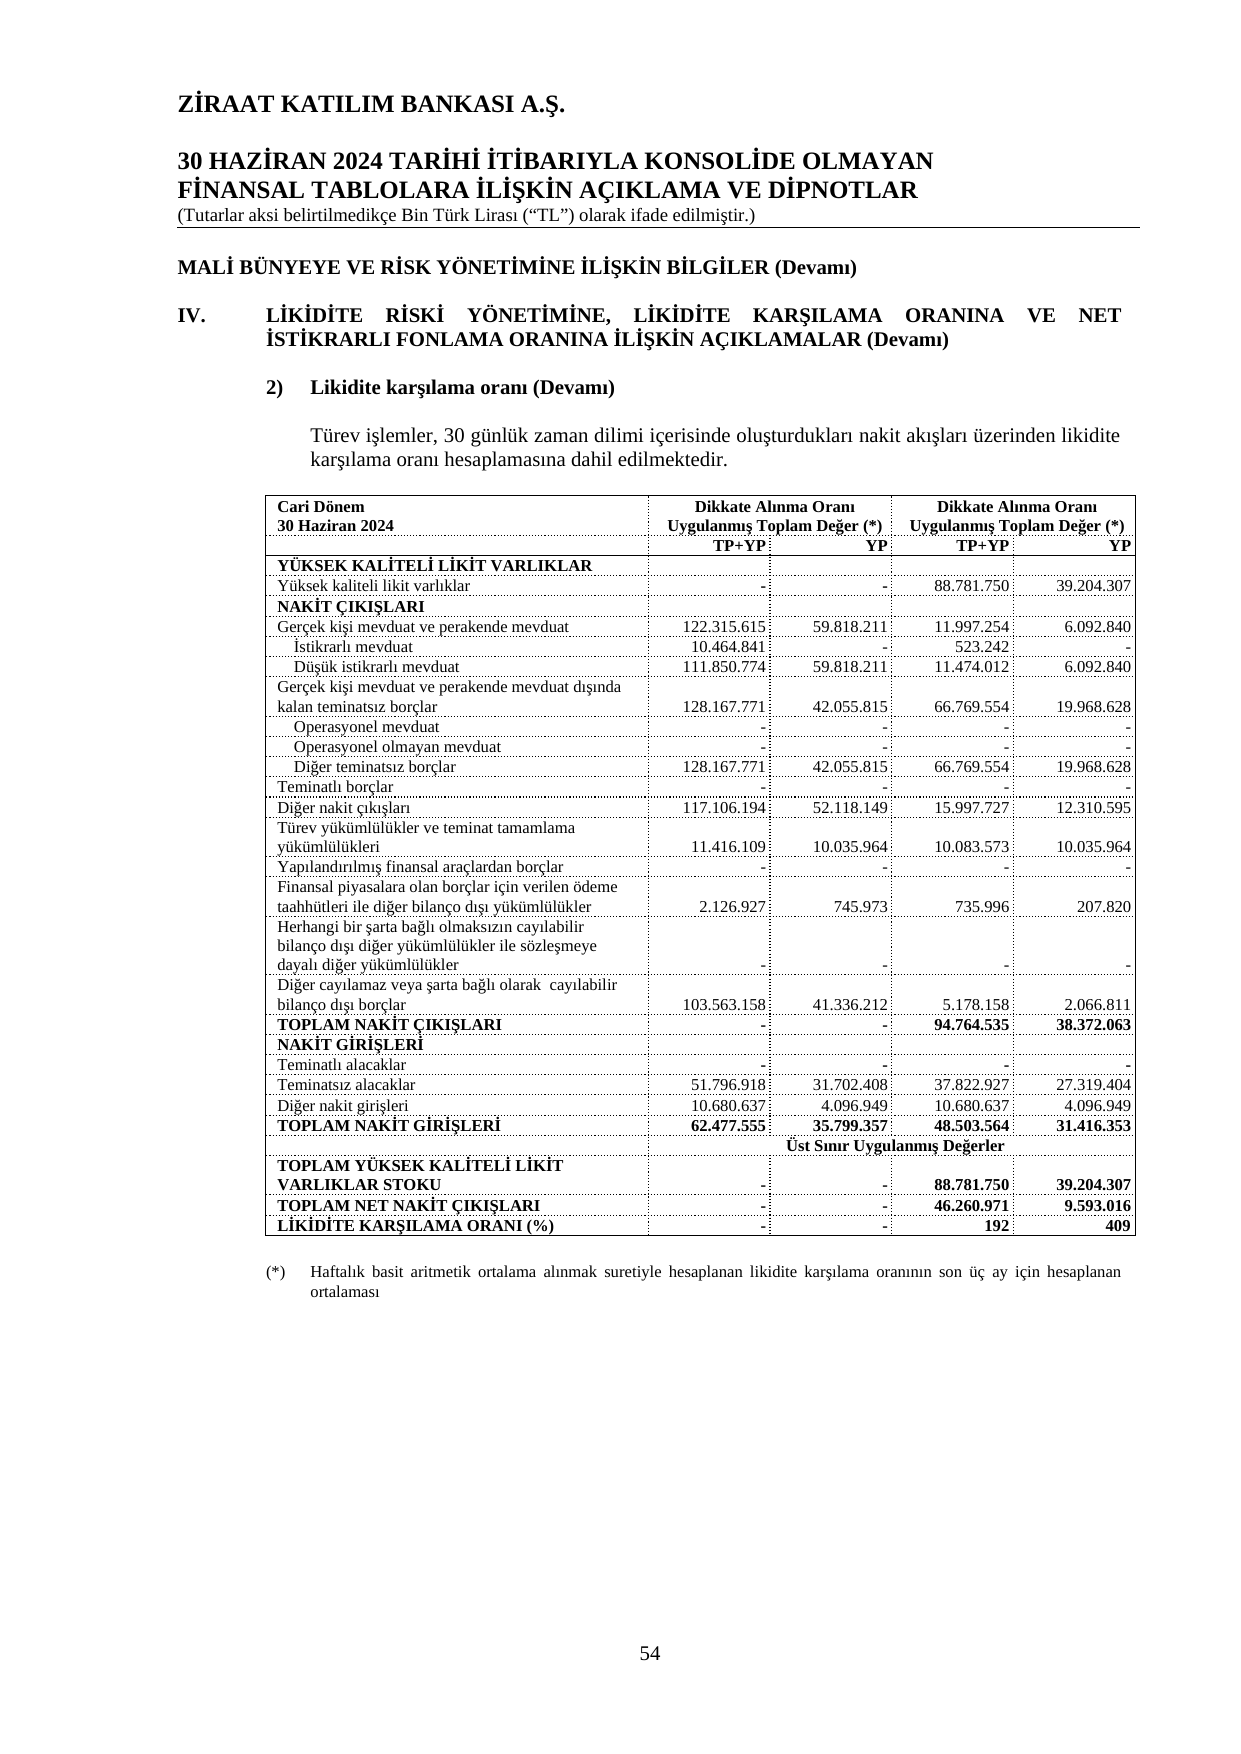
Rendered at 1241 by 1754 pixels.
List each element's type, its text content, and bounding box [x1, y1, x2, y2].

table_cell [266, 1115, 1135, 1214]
text Türev işlemler, 30 günlük zaman dilimi içerisinde oluşturdukları nakit akışları üzerinden likidite karşılama oranı hesaplamasına dahil edilmektedir. [310, 423, 1122, 471]
text MALİ BÜNYEYE VE RİSK YÖNETİMİNE İLİŞKİN BİLGİLER (Devamı) [177, 255, 1122, 279]
text (*) Haftalık basit aritmetik ortalama alınmak suretiyle hesaplanan likidite karşılama oranının son üç ay için hesaplanan ortalaması [266, 1262, 1122, 1301]
list Likidite karşılama oranı (Devamı) [266, 375, 1122, 399]
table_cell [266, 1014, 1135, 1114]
text IV. LİKİDİTE RİSKİ YÖNETİMİNE, LİKİDİTE KARŞILAMA ORANINA VE NET İSTİKRARLI FONLAMA ORANINA İLİŞKİN AÇIKLAMALAR (Devamı) [177, 303, 1122, 351]
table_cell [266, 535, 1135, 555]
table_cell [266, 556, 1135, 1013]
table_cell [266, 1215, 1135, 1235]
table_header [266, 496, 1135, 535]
